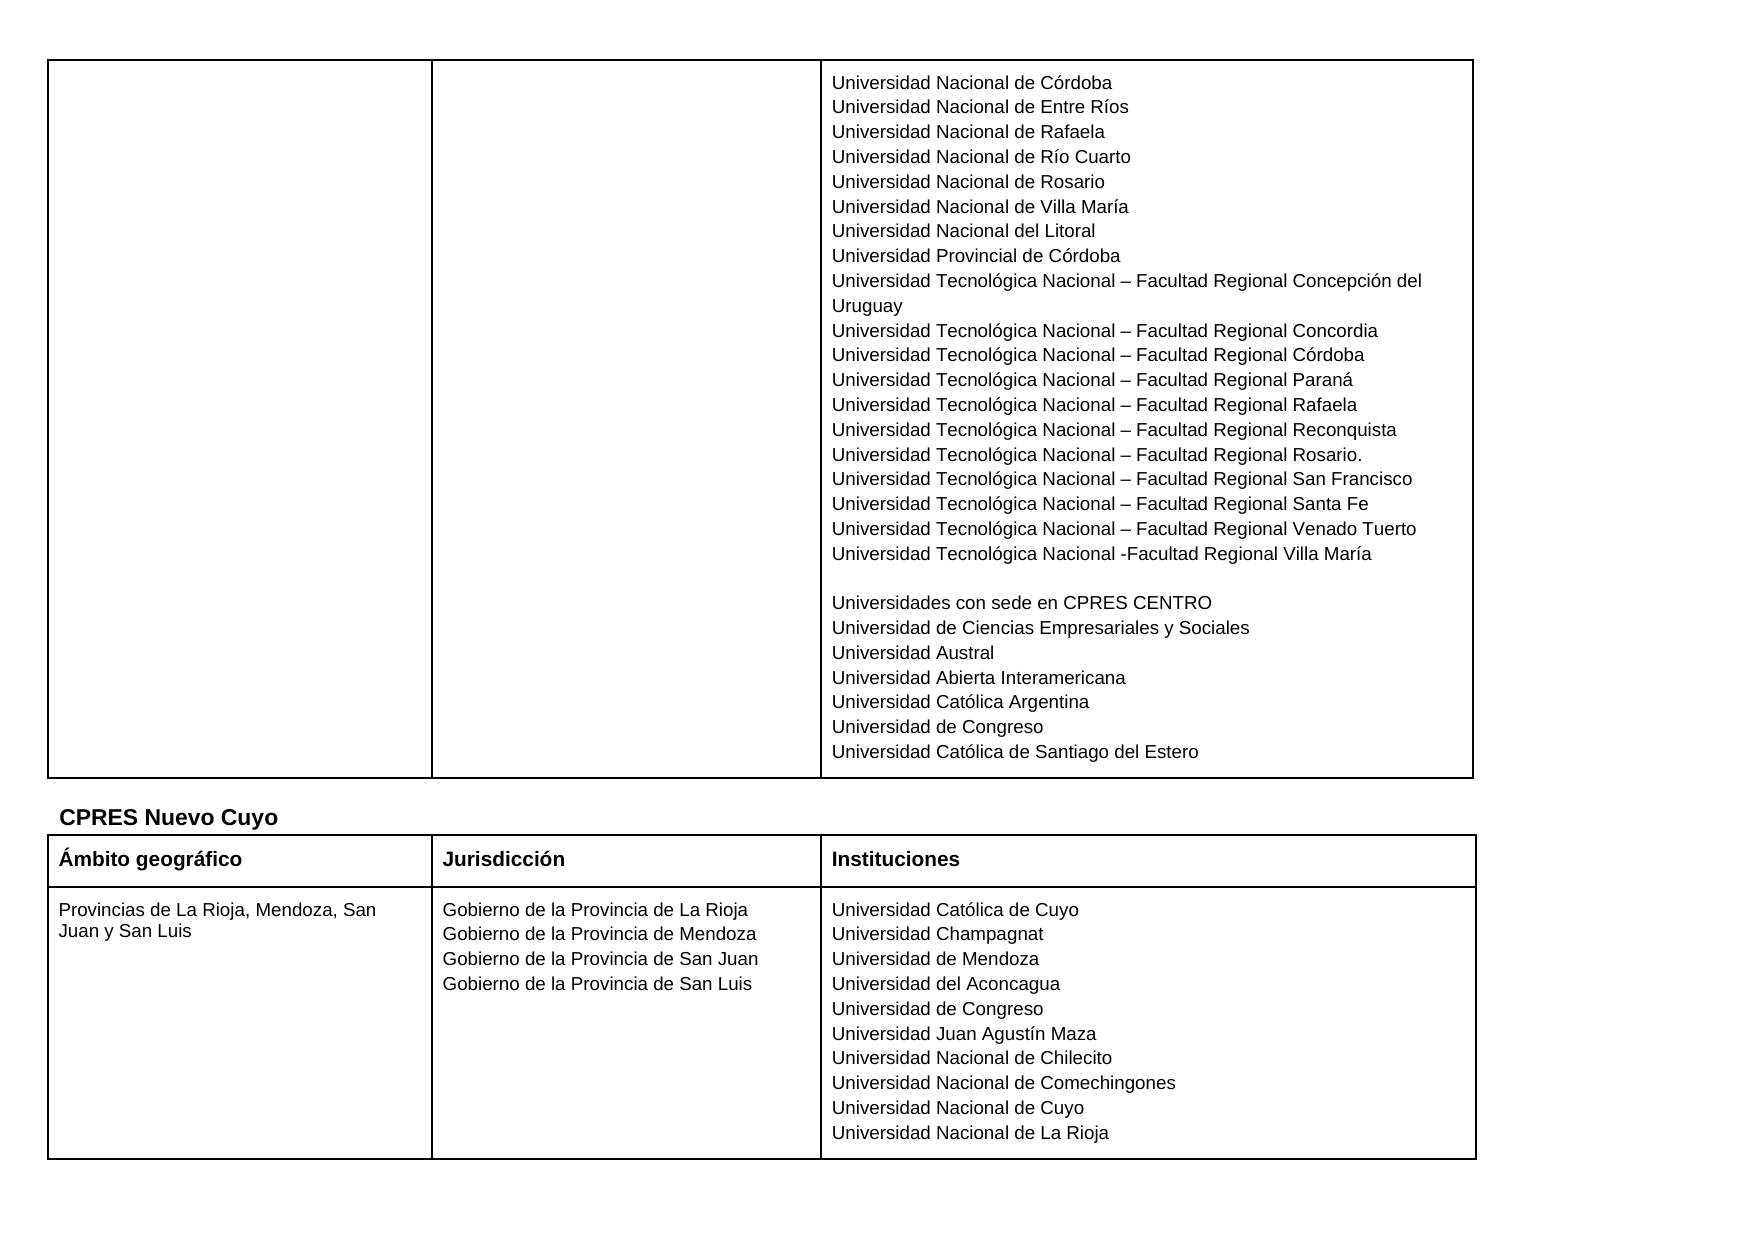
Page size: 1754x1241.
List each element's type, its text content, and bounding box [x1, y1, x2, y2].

table_header Jurisdicción [433, 836, 820, 886]
table_header Ámbito geográfico [49, 836, 431, 886]
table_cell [822, 61, 1472, 777]
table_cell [49, 888, 431, 1158]
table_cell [433, 888, 820, 1158]
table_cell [49, 61, 431, 777]
text CPRES Nuevo Cuyo [59, 804, 1695, 830]
table_header Instituciones [822, 836, 1475, 886]
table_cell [433, 61, 820, 777]
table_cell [822, 888, 1475, 1158]
